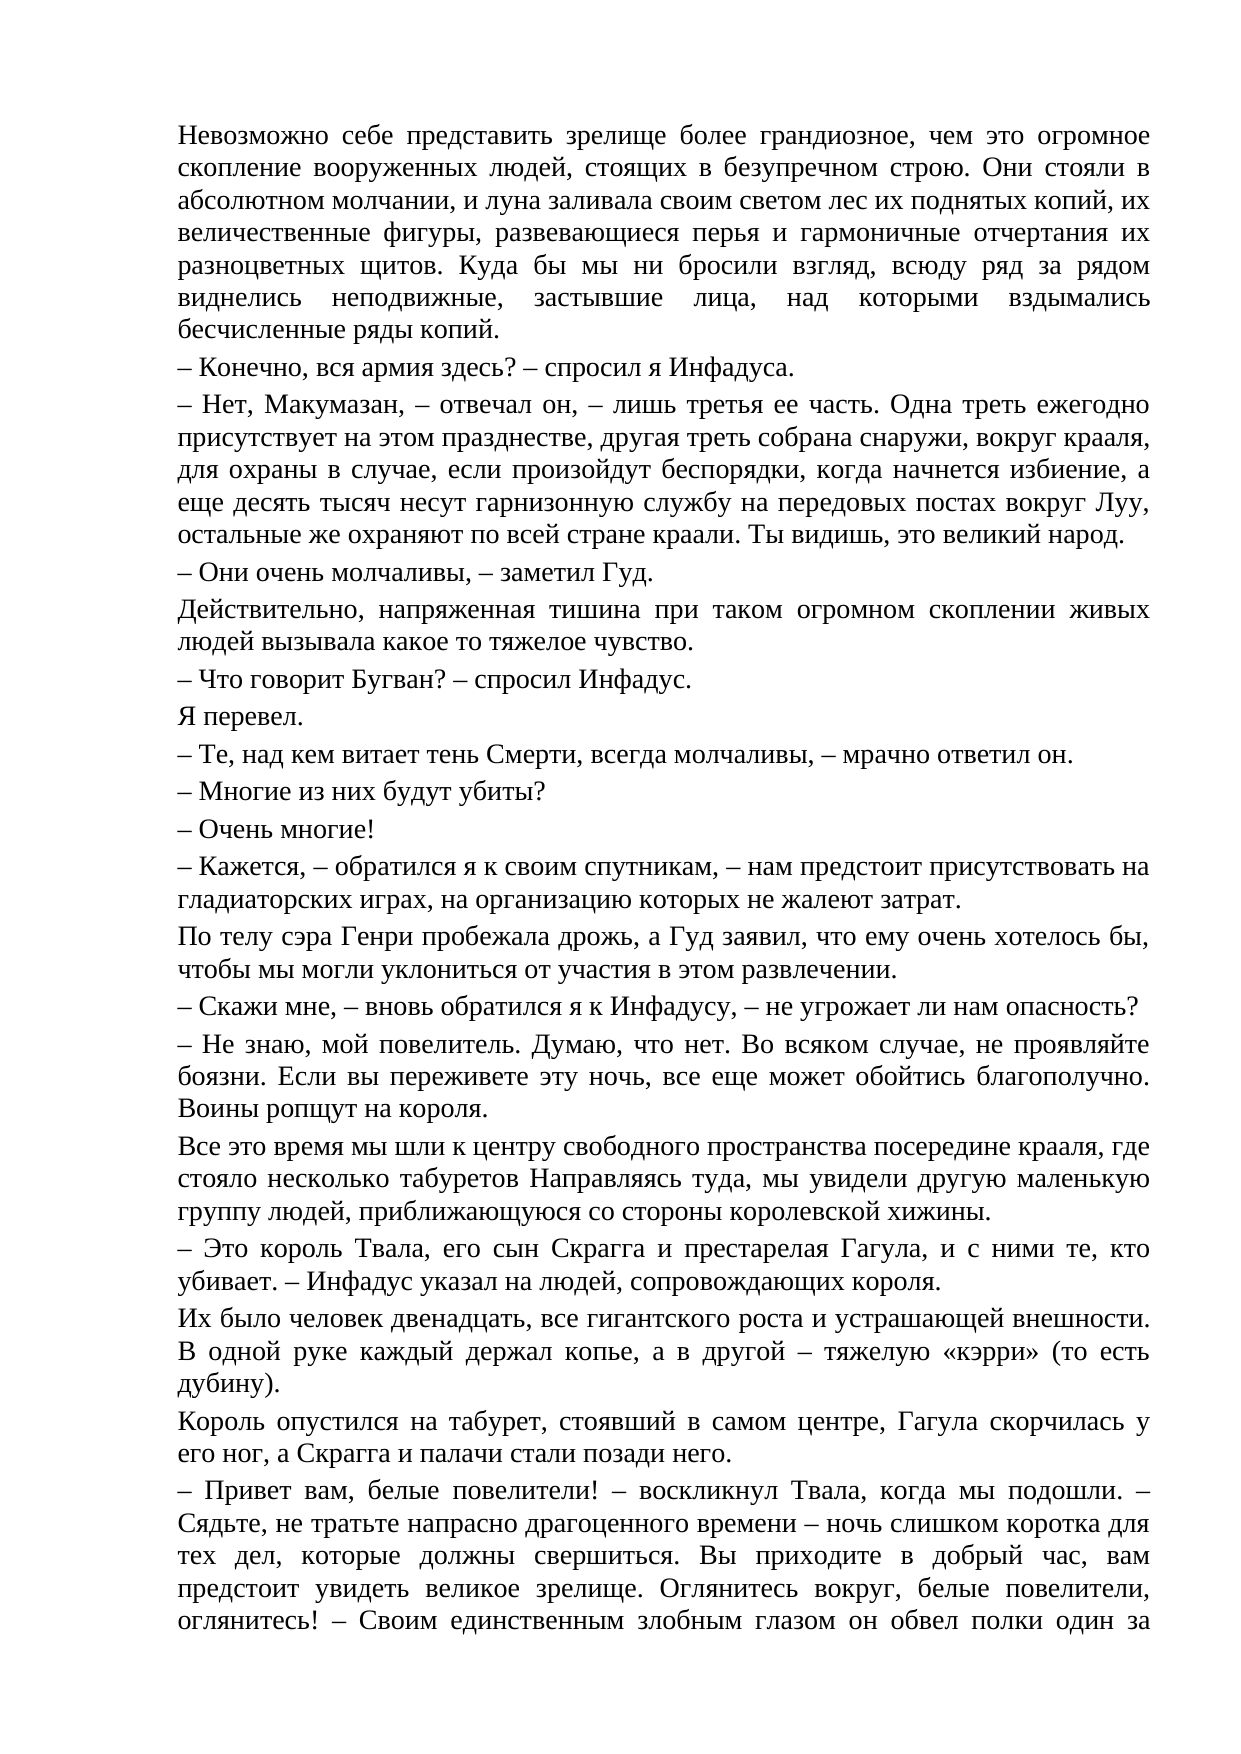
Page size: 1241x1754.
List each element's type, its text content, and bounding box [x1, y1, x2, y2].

text Король опустился на табурет, стоявший в самом центре, Гагула скорчилась у его ног, а Скрагга и палачи стали позади него. [177, 1403, 1152, 1468]
text – Конечно, вся армия здесь? – спросил я Инфадуса. [177, 350, 1152, 382]
text Невозможно себе представить зрелище более грандиозное, чем это огромное скопление вооруженных людей, стоящих в безупречном строю. Они стояли в абсолютном молчании, и луна заливала своим светом лес их поднятых копий, их величественные фигуры, развевающиеся перья и гармоничные отчертания их разноцветных щитов. Куда бы мы ни бросили взгляд, всюду ряд за рядом виднелись неподвижные, застывшие лица, над которыми вздымались бесчисленные ряды копий. [177, 118, 1152, 345]
text – Не знаю, мой повелитель. Думаю, что нет. Во всяком случае, не проявляйте боязни. Если вы переживете эту ночь, все еще может обойтись благополучно. Воины ропщут на короля. [177, 1027, 1152, 1124]
text – Что говорит Бугван? – спросил Инфадус. [177, 662, 1152, 694]
text – Кажется, – обратился я к своим спутникам, – нам предстоит присутствовать на гладиаторских играх, на организацию которых не жалеют затрат. [177, 849, 1152, 914]
text Действительно, напряженная тишина при таком огромном скоплении живых людей вызывала какое то тяжелое чувство. [177, 592, 1152, 657]
text – Очень многие! [177, 812, 1152, 844]
text Все это время мы шли к центру свободного пространства посередине крааля, где стояло несколько табуретов Направляясь туда, мы увидели другую маленькую группу людей, приближающуюся со стороны королевской хижины. [177, 1129, 1152, 1226]
text – Многие из них будут убиты? [177, 774, 1152, 807]
text – Те, над кем витает тень Смерти, всегда молчаливы, – мрачно ответил он. [177, 737, 1152, 769]
text – Это король Твала, его сын Скрагга и престарелая Гагула, и с ними те, кто убивает. – Инфадус указал на людей, сопровождающих короля. [177, 1231, 1152, 1296]
text Их было человек двенадцать, все гигантского роста и устрашающей внешности. В одной руке каждый держал копье, а в другой – тяжелую «кэрри» (то есть дубину). [177, 1301, 1152, 1398]
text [177, 1473, 1152, 1635]
text По телу сэра Генри пробежала дрожь, а Гуд заявил, что ему очень хотелось бы, чтобы мы могли уклониться от участия в этом развлечении. [177, 919, 1152, 984]
text Я перевел. [177, 699, 1152, 732]
text – Нет, Макумазан, – отвечал он, – лишь третья ее часть. Одна треть ежегодно присутствует на этом празднестве, другая треть собрана снаружи, вокруг крааля, для охраны в случае, если произойдут беспорядки, когда начнется избиение, а еще десять тысяч несут гарнизонную службу на передовых постах вокруг Луу, остальные же охраняют по всей стране краали. Ты видишь, это великий народ. [177, 387, 1152, 549]
text – Скажи мне, – вновь обратился я к Инфадусу, – не угрожает ли нам опасность? [177, 989, 1152, 1022]
text – Они очень молчаливы, – заметил Гуд. [177, 554, 1152, 587]
